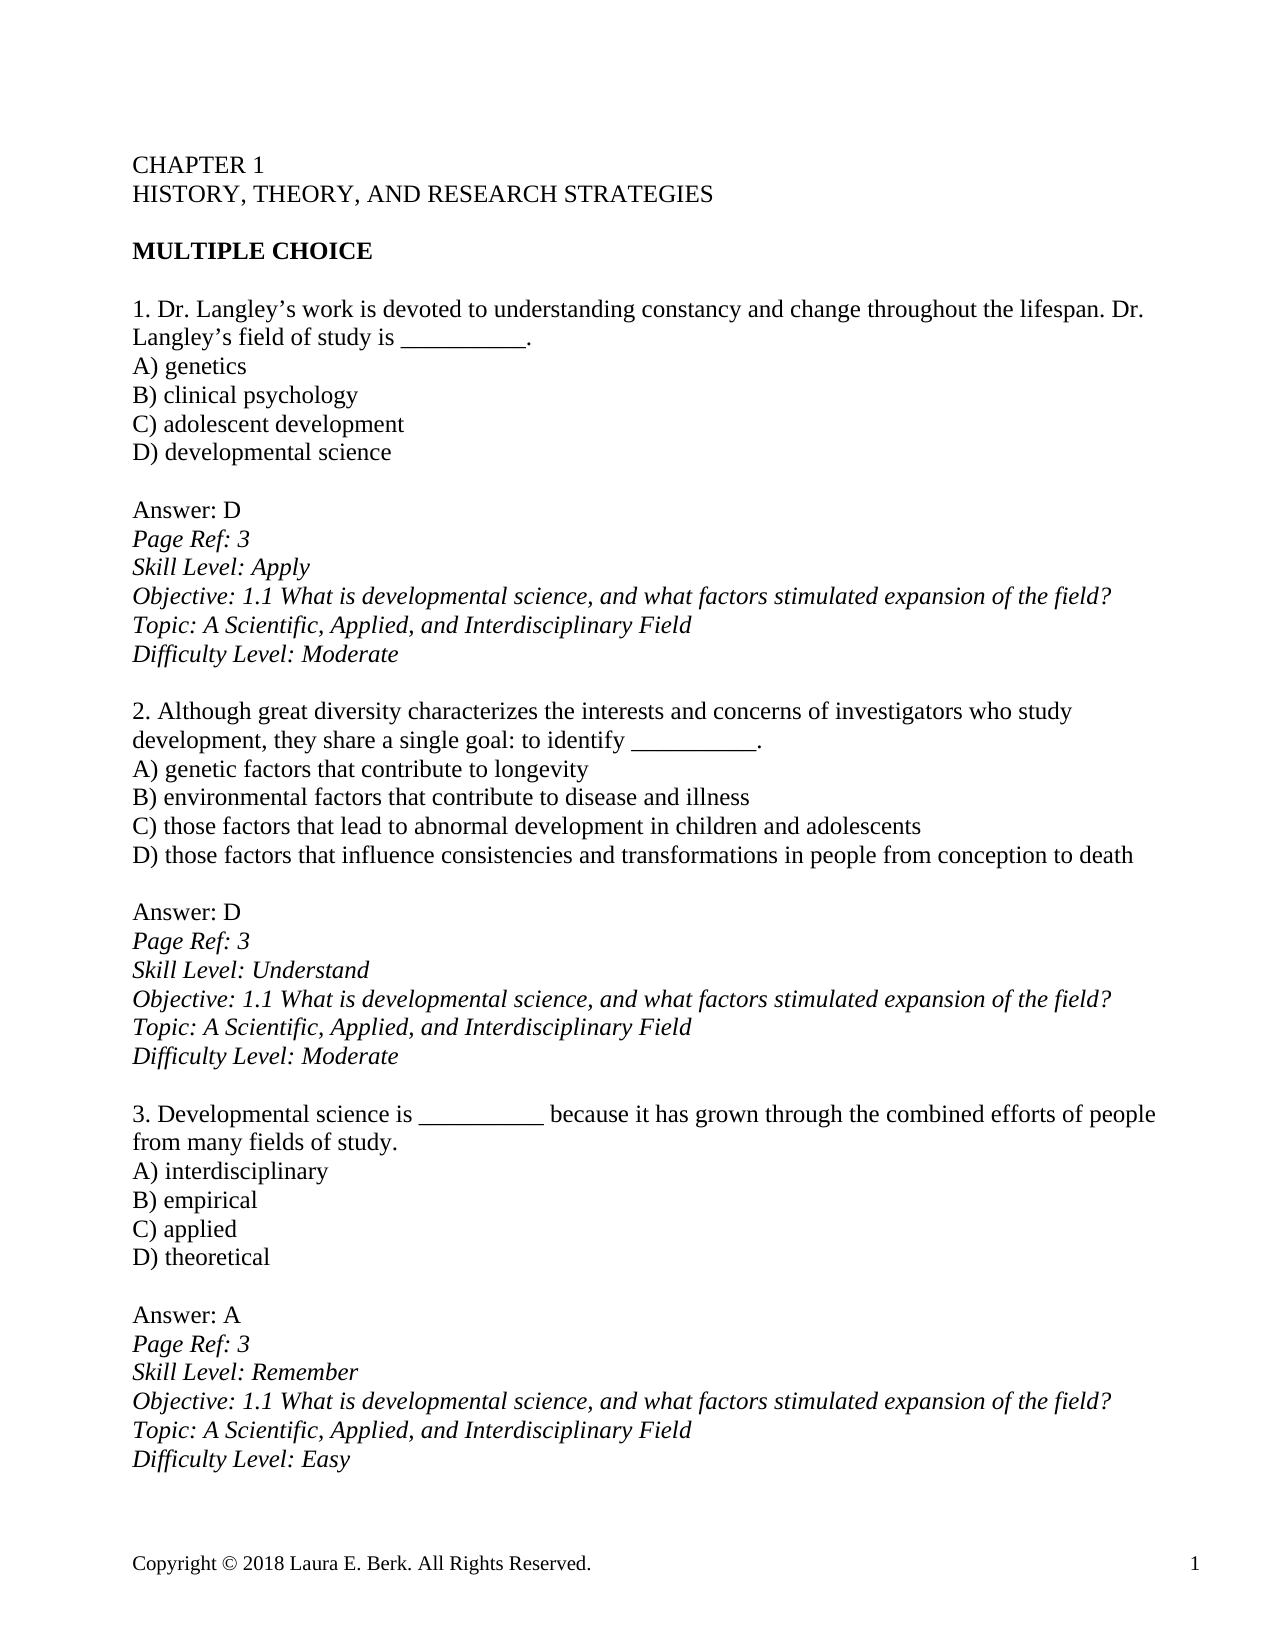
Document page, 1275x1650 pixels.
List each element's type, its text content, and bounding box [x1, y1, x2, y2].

text A) interdisciplinary [132, 1156, 1200, 1185]
text D) theoretical [132, 1242, 1200, 1271]
text 1. Dr. Langley’s work is devoted to understanding constancy and change throughout the lifespan. Dr. Langley’s field of study is __________. [132, 294, 1200, 351]
text Skill Level: Apply [132, 552, 1200, 581]
text Answer: D [132, 897, 1200, 926]
text B) empirical [132, 1185, 1200, 1214]
text B) clinical psychology [132, 380, 1200, 409]
text Page Ref: 3 [132, 926, 1200, 955]
text A) genetic factors that contribute to longevity [132, 754, 1200, 782]
text Topic: A Scientific, Applied, and Interdisciplinary Field [132, 610, 1200, 639]
text Answer: D [132, 495, 1200, 524]
text Page Ref: 3 [132, 524, 1200, 552]
text Answer: A [132, 1300, 1200, 1329]
text Objective: 1.1 What is developmental science, and what factors stimulated expansion of the field? [132, 581, 1200, 610]
text A) genetics [132, 351, 1200, 380]
text Topic: A Scientific, Applied, and Interdisciplinary Field [132, 1415, 1200, 1444]
text Skill Level: Remember [132, 1357, 1200, 1386]
text Chapter 1 History, theory, and research strategies [132, 150, 1200, 207]
text Page Ref: 3 [132, 1329, 1200, 1357]
text Topic: A Scientific, Applied, and Interdisciplinary Field [132, 1012, 1200, 1041]
text 3. Developmental science is __________ because it has grown through the combined efforts of people from many fields of study. [132, 1099, 1200, 1156]
text B) environmental factors that contribute to disease and illness [132, 782, 1200, 811]
text Difficulty Level: Easy [132, 1444, 1200, 1472]
text C) those factors that lead to abnormal development in children and adolescents [132, 811, 1200, 840]
text D) those factors that influence consistencies and transformations in people from conception to death [132, 840, 1200, 869]
text Objective: 1.1 What is developmental science, and what factors stimulated expansion of the field? [132, 984, 1200, 1012]
text C) adolescent development [132, 409, 1200, 437]
text Multiple Choice [132, 236, 1200, 265]
text 2. Although great diversity characterizes the interests and concerns of investigators who study development, they share a single goal: to identify __________. [132, 696, 1200, 754]
text D) developmental science [132, 437, 1200, 466]
text Difficulty Level: Moderate [132, 639, 1200, 667]
text Difficulty Level: Moderate [132, 1041, 1200, 1070]
text Skill Level: Understand [132, 955, 1200, 984]
text C) applied [132, 1214, 1200, 1242]
text Objective: 1.1 What is developmental science, and what factors stimulated expansion of the field? [132, 1386, 1200, 1415]
